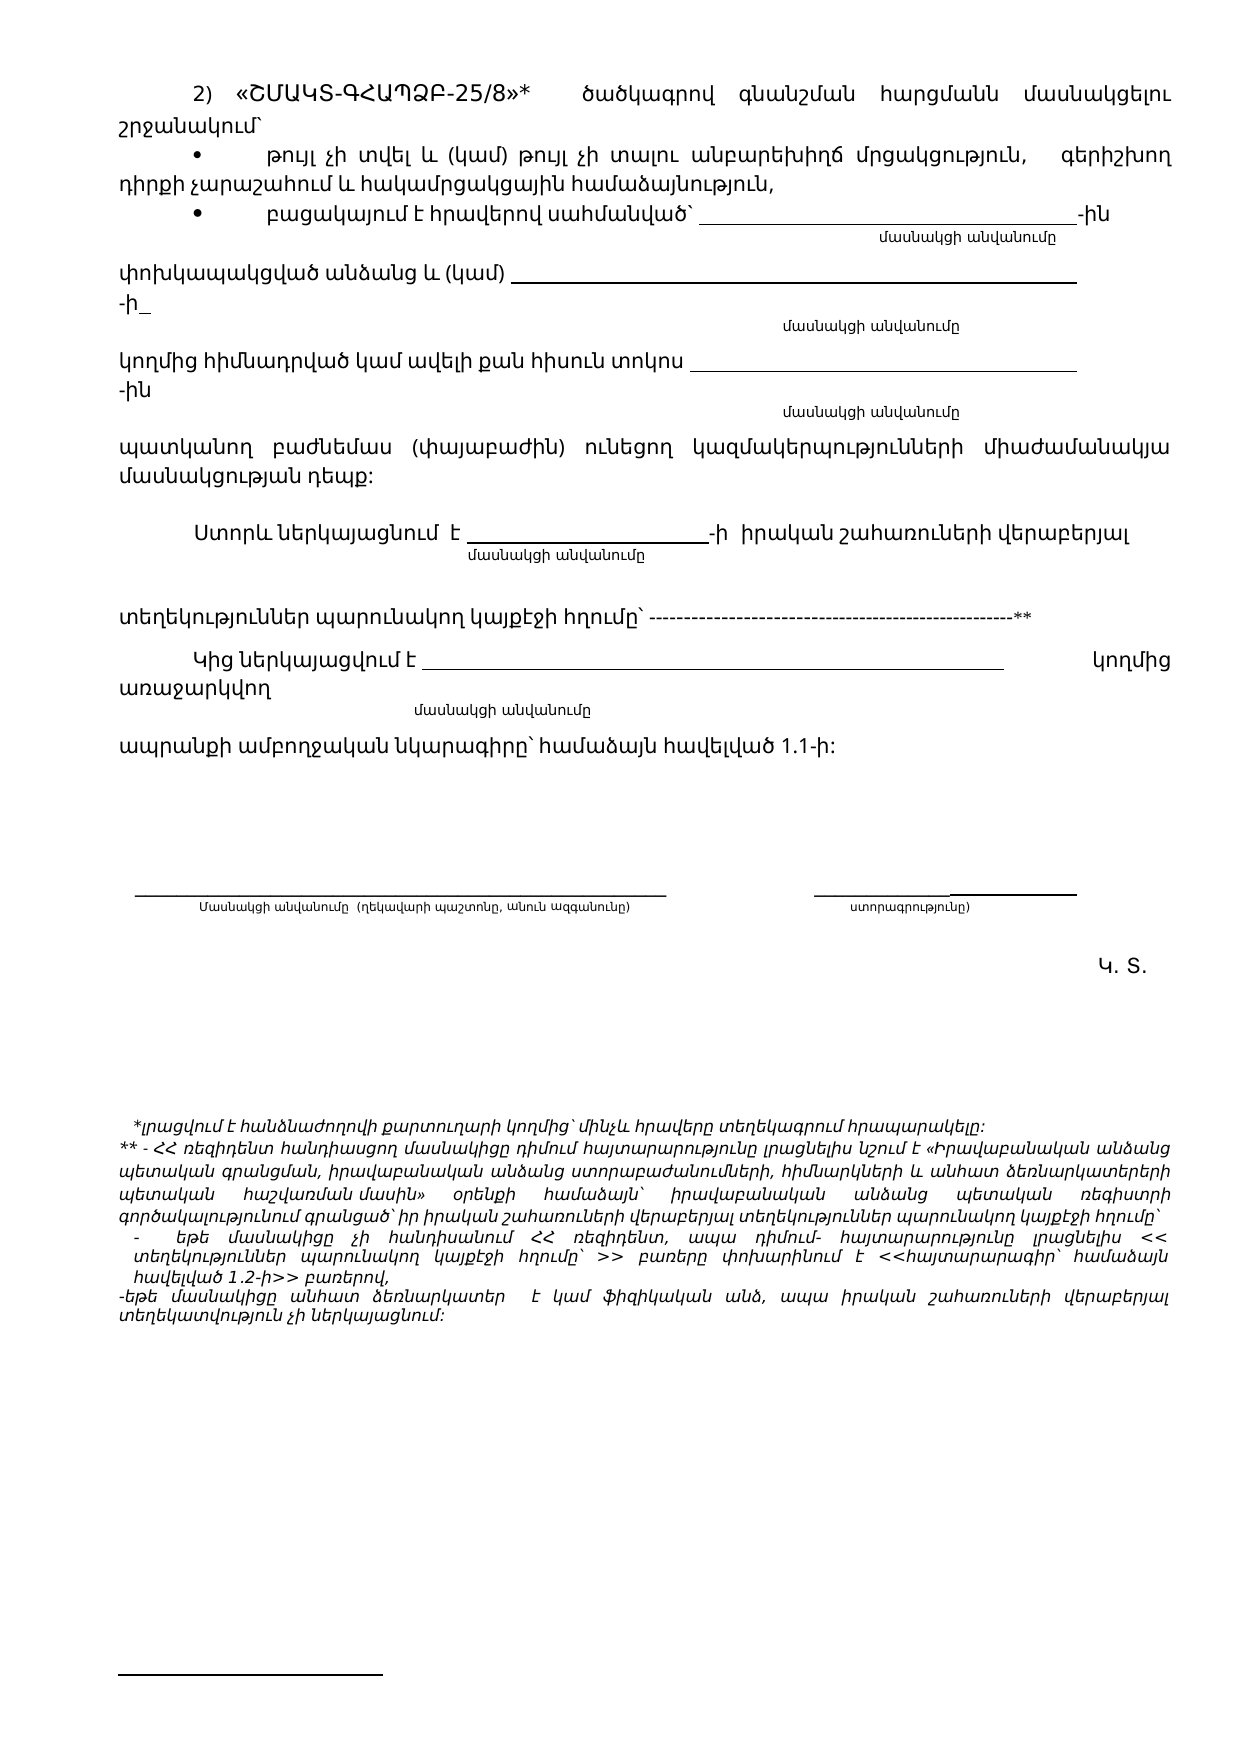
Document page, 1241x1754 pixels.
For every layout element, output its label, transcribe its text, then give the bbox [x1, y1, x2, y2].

list թույլ չի տվել և (կամ) թույլ չի տալու անբարեխիղճ մրցակցություն, գերիշխող դիրքի չարաշահում և հակամրցակցային համաձայնություն, [118, 140, 1171, 197]
text 2) «ՇՄԱԿՏ-ԳՀԱՊՁԲ-25/8»* ծածկագրով գնանշման հարցմանն մասնակցելու շրջանակում` [118, 75, 1171, 140]
text մասնակցի անվանումը [118, 228, 1171, 258]
text ** - ՀՀ ռեզիդենտ հանդիասցող մասնակիցը դիմում հայտարարությունը լրացնելիս նշում է «Իրավաբանական անձանց պետական գրանցման, իրավաբանական անձանց ստորաբաժանումների, հիմնարկների և անհատ ձեռնարկատերերի պետական հաշվառման մասին» օրենքի համաձայն՝ իրավաբանական անձանց պետական ռեգիստրի գործակալությունում գրանցած՝ իր իրական շահառուների վերաբերյալ տեղեկություններ պարունակող կայքէջի հղումը՝ [118, 1137, 1171, 1228]
text Կից ներկայացվում է կողմից առաջարկվող [118, 645, 1171, 702]
text փոխկապակցված անձանց և (կամ) -ի [118, 258, 1171, 317]
text մասնակցի անվանումը [118, 546, 1171, 575]
text մասնակցի անվանումը [118, 702, 1171, 731]
text ապրանքի ամբողջական նկարագիրը՝ համաձայն հավելված 1.1-ի: [118, 731, 1171, 759]
list բացակայում է հրավերով սահմանված` -ին [118, 197, 1171, 228]
text մասնակցի անվանումը [118, 403, 1171, 432]
text *լրացվում է հանձնաժողովի քարտուղարի կողմից` մինչև հրավերը տեղեկագրում հրապարակելը: [118, 1114, 1171, 1137]
text Ստորև ներկայացնում է -ի իրական շահառուների վերաբերյալ [193, 518, 1171, 546]
text Կ. Տ. [118, 954, 1171, 979]
text ___________________________________________________ _____________ Մասնակցի անվանումը (ղեկավարի պաշտոնը, անուն ազգանունը) ստորագրությունը) [118, 873, 1171, 926]
text - եթե մասնակիցը չի հանդիսանում ՀՀ ռեզիդենտ, ապա դիմում- հայտարարությունը լրացնելիս << տեղեկություններ պարունակող կայքէջի հղումը՝ >> բառերը փոխարինում է <<հայտարարագիր՝ համաձայն հավելված 1․2-ի>> բառերով, [133, 1228, 1171, 1287]
text տեղեկություններ պարունակող կայքէջի հղումը՝ ----------------------------------------------------** [118, 602, 1171, 631]
text կողմից հիմնադրված կամ ավելի քան հիսուն տոկոս -ին [118, 346, 1171, 403]
text մասնակցի անվանումը [118, 317, 1171, 346]
text պատկանող բաժնեմաս (փայաբաժին) ունեցող կազմակերպությունների միաժամանակյա մասնակցության դեպք: [118, 432, 1171, 489]
text -եթե մասնակիցը անհատ ձեռնարկատեր է կամ ֆիզիկական անձ, ապա իրական շահառուների վերաբերյալ տեղեկատվություն չի ներկայացնում: [118, 1287, 1171, 1326]
